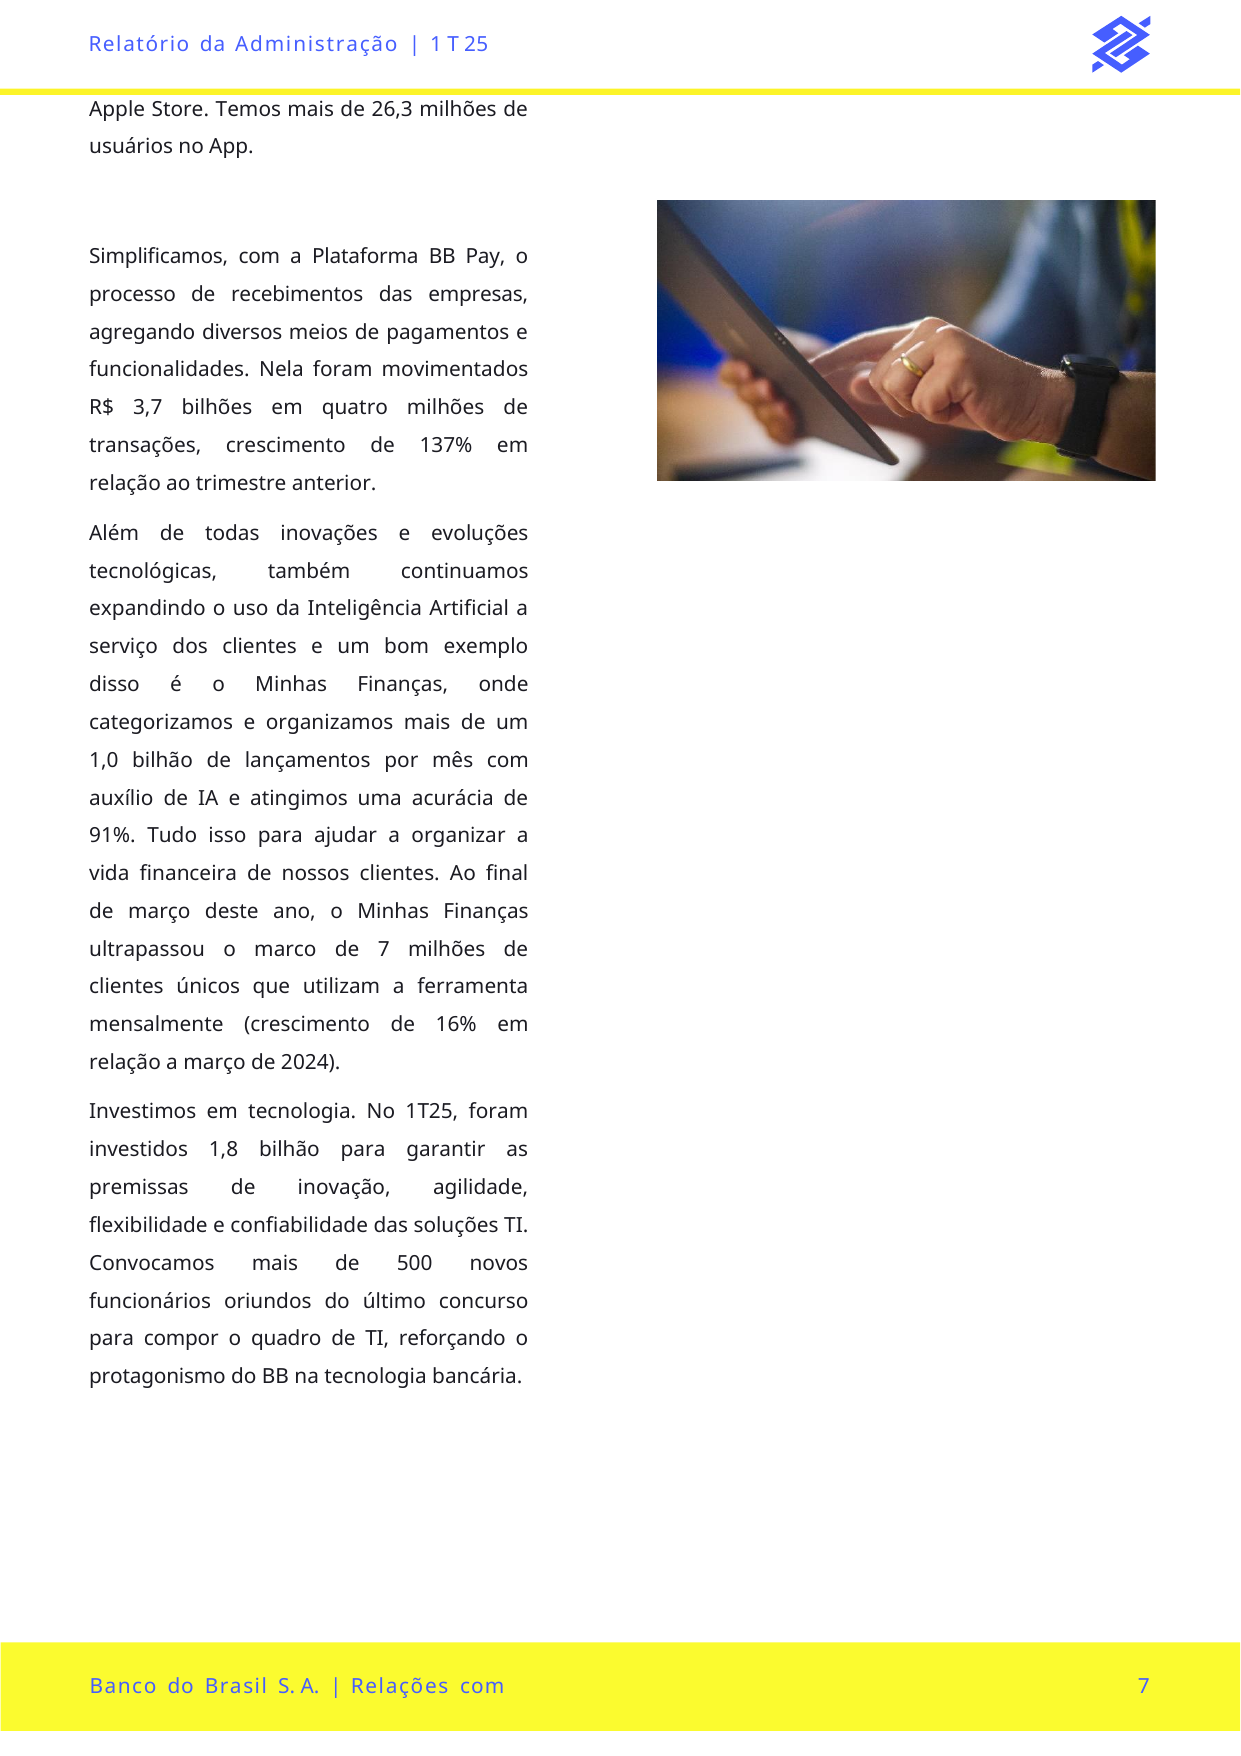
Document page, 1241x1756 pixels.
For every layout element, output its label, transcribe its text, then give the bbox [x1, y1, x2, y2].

text Simplificamos, com a Plataforma BB Pay, o processo de recebimentos das empresas, agregando diversos meios de pagamentos e funcionalidades. Nela foram movimentados R$ 3,7 bilhões em quatro milhões de transações, crescimento de 137% em relação ao trimestre anterior. [89, 241, 528, 496]
picture [657, 200, 1156, 481]
text Investimos em tecnologia. No 1T25, foram investidos 1,8 bilhão para garantir as premissas de inovação, agilidade, flexibilidade e confiabilidade das soluções TI. Convocamos mais de 500 novos funcionários oriundos do último concurso para compor o quadro de TI, reforçando o protagonismo do BB na tecnologia bancária. [89, 1097, 528, 1390]
text Apple Store. Temos mais de 26,3 milhões de usuários no App. [89, 94, 528, 160]
text Além de todas inovações e evoluções tecnológicas, também continuamos expandindo o uso da Inteligência Artificial a serviço dos clientes e um bom exemplo disso é o Minhas Finanças, onde categorizamos e organizamos mais de um 1,0 bilhão de lançamentos por mês com auxílio de IA e atingimos uma acurácia de 91%. Tudo isso para ajudar a organizar a vida financeira de nossos clientes. Ao final de março deste ano, o Minhas Finanças ultrapassou o marco de 7 milhões de clientes únicos que utilizam a ferramenta mensalmente (crescimento de 16% em relação a março de 2024). [89, 518, 529, 1076]
